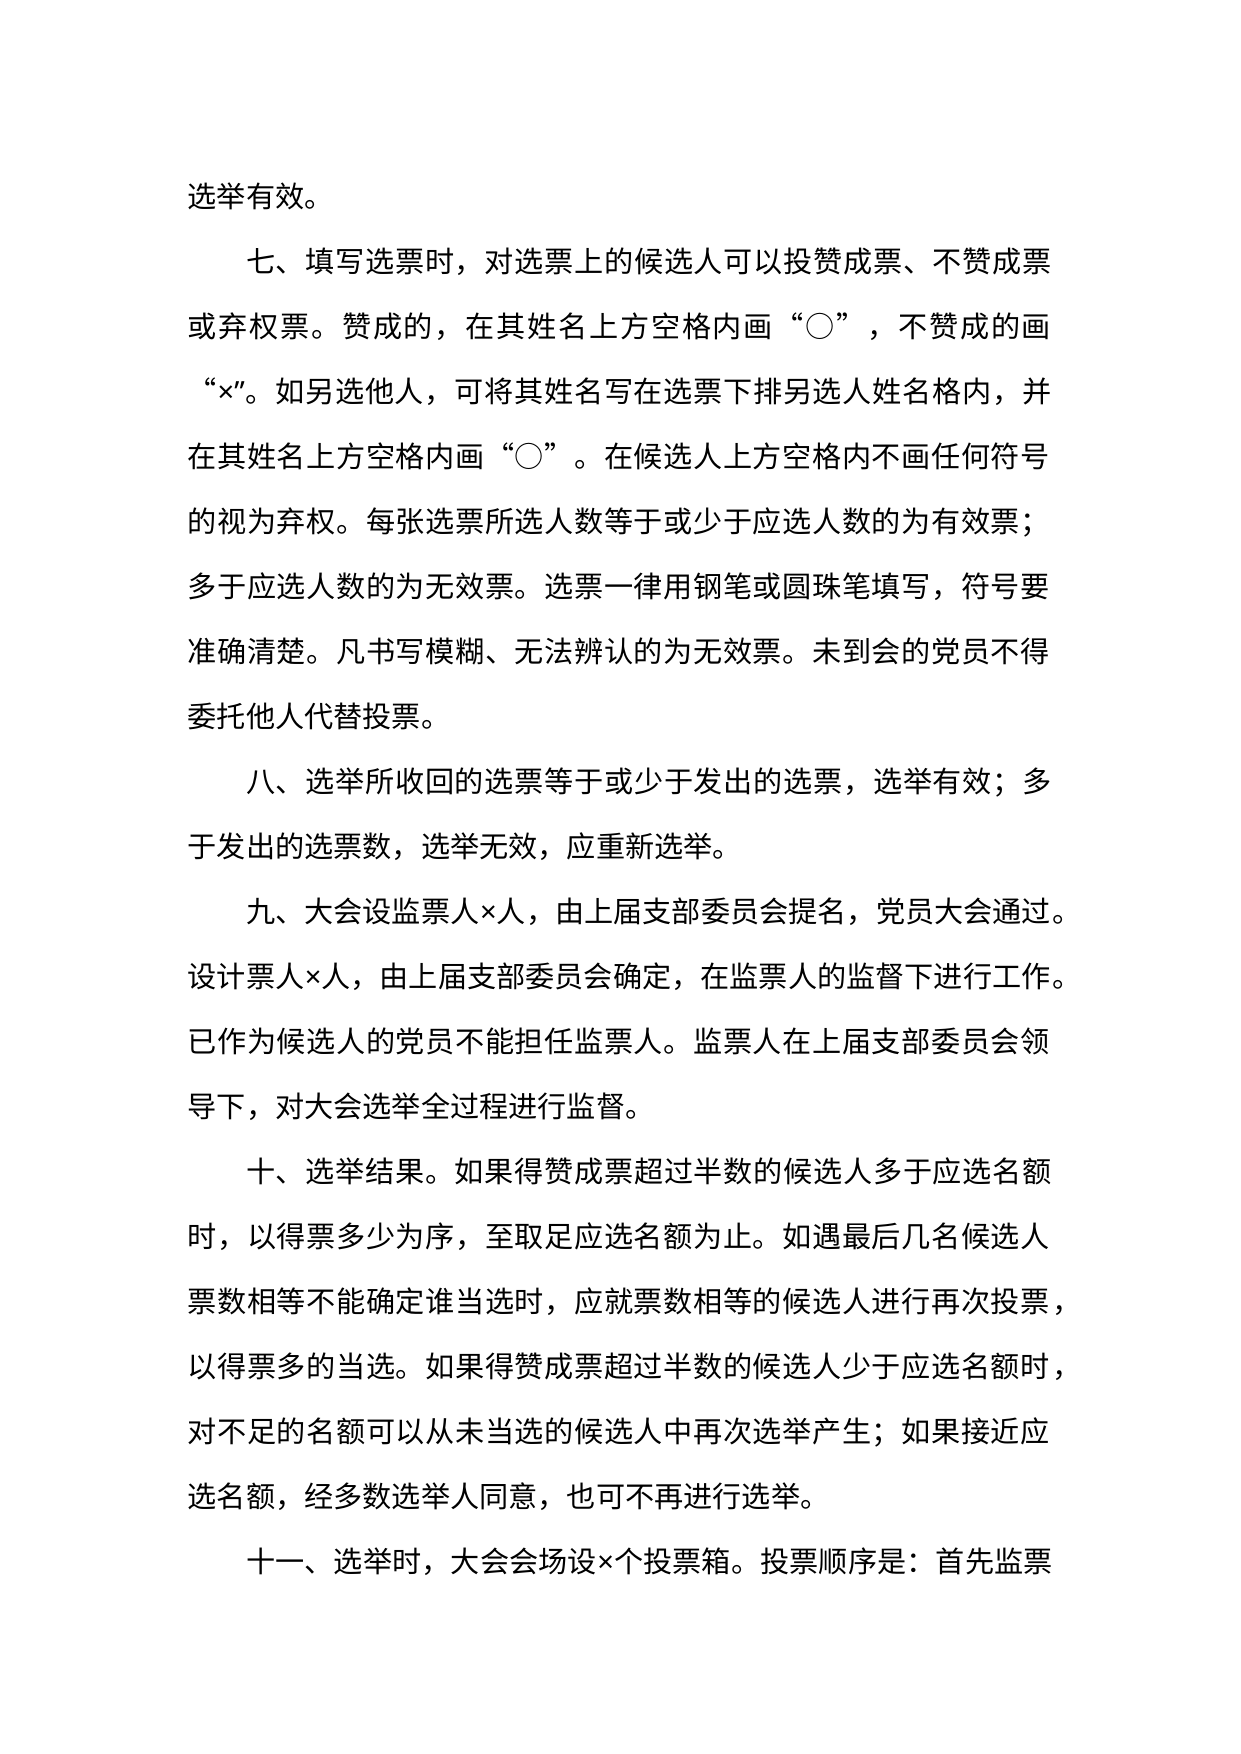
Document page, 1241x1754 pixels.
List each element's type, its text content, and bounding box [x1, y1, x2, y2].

text 十、选举结果。如果得赞成票超过半数的候选人多于应选名额时，以得票多少为序，至取足应选名额为止。如遇最后几名候选人票数相等不能确定谁当选时，应就票数相等的候选人进行再次投票，以得票多的当选。如果得赞成票超过半数的候选人少于应选名额时，对不足的名额可以从未当选的候选人中再次选举产生；如果接近应选名额，经多数选举人同意，也可不再进行选举。 [187, 1137, 1053, 1527]
text 八、选举所收回的选票等于或少于发出的选票，选举有效；多于发出的选票数，选举无效，应重新选举。 [187, 747, 1053, 877]
text 七、填写选票时，对选票上的候选人可以投赞成票、不赞成票或弃权票。赞成的，在其姓名上方空格内画“○”，不赞成的画“×”。如另选他人，可将其姓名写在选票下排另选人姓名格内，并在其姓名上方空格内画“○”。在候选人上方空格内不画任何符号的视为弃权。每张选票所选人数等于或少于应选人数的为有效票；多于应选人数的为无效票。选票一律用钢笔或圆珠笔填写，符号要准确清楚。凡书写模糊、无法辨认的为无效票。未到会的党员不得委托他人代替投票。 [187, 227, 1053, 747]
text 九、大会设监票人×人，由上届支部委员会提名，党员大会通过。设计票人×人，由上届支部委员会确定，在监票人的监督下进行工作。已作为候选人的党员不能担任监票人。监票人在上届支部委员会领导下，对大会选举全过程进行监督。 [187, 877, 1053, 1137]
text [187, 1527, 1053, 1592]
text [187, 162, 1053, 227]
